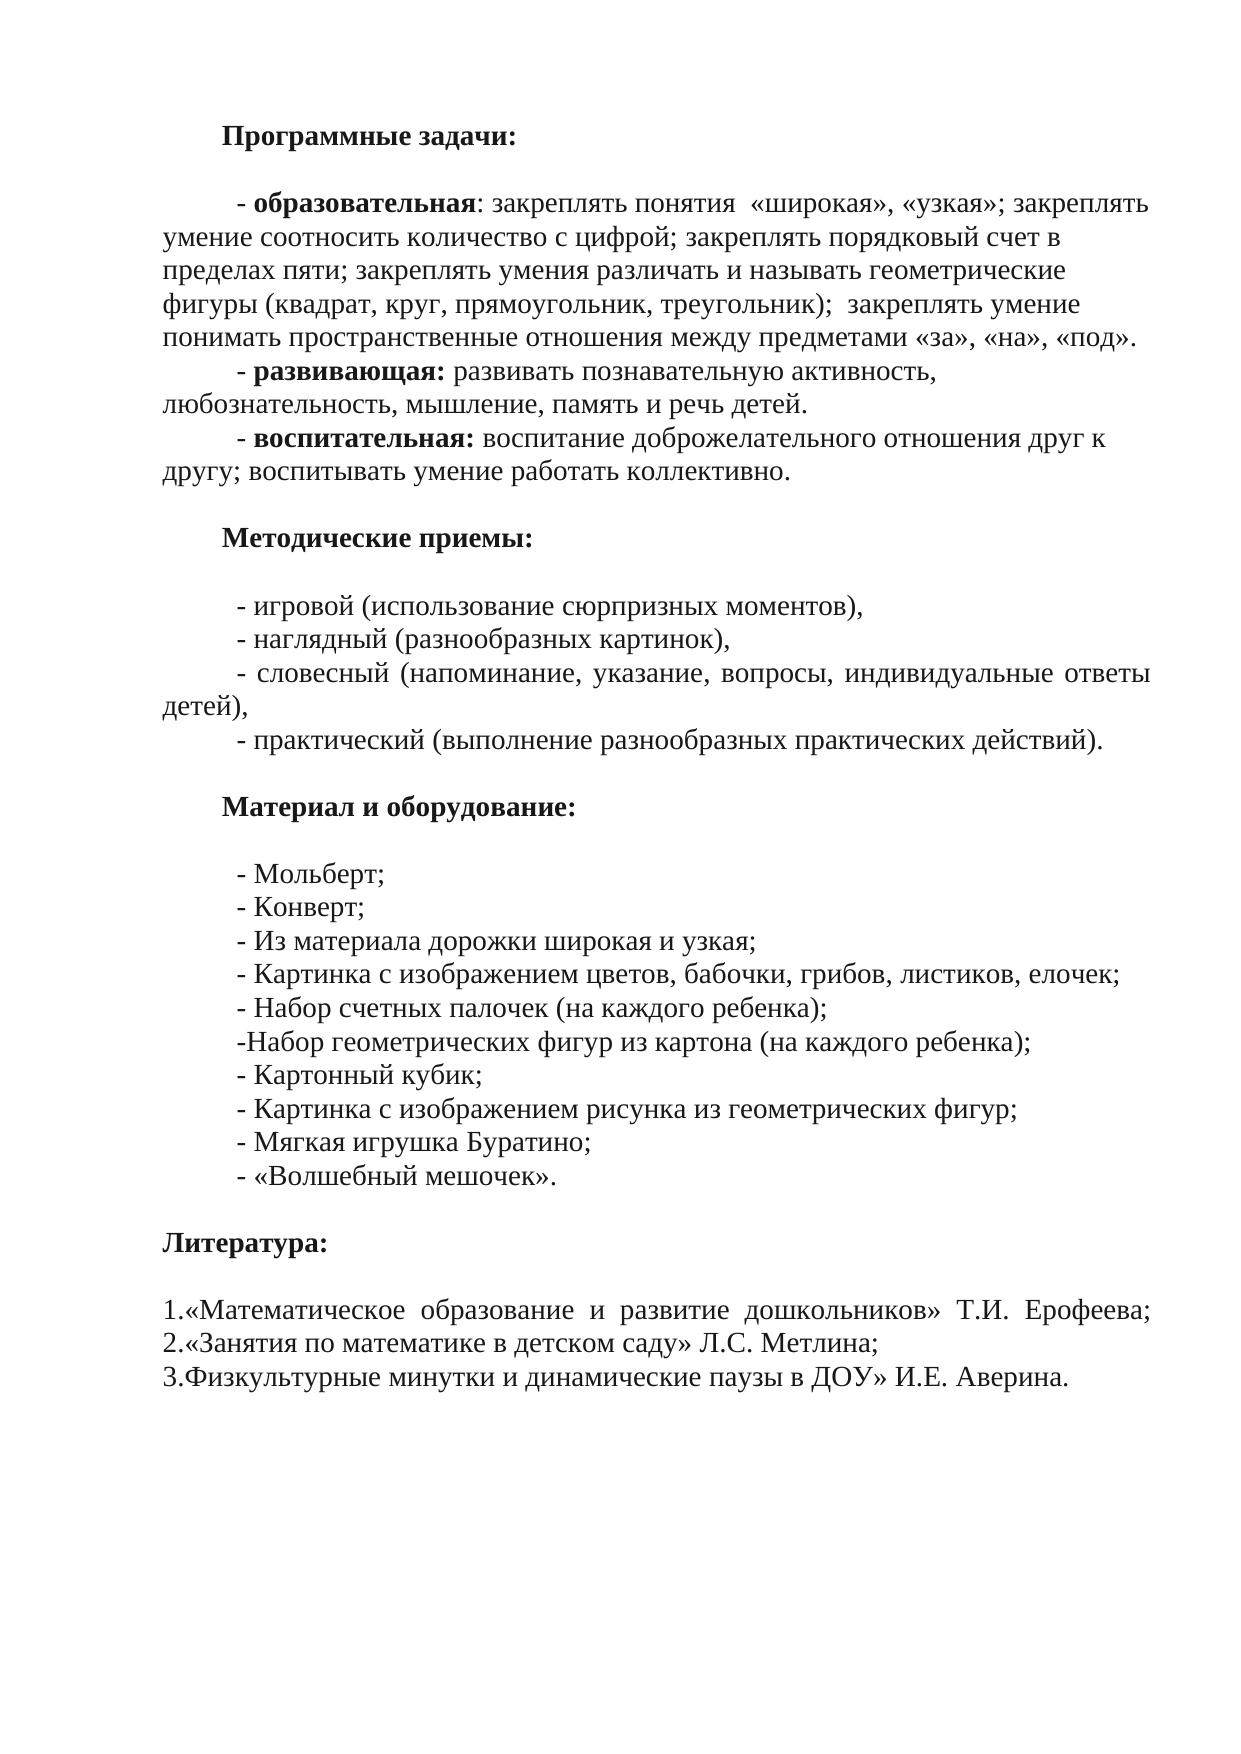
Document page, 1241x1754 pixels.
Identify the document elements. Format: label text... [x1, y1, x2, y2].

text - словесный (напоминание, указание, вопросы, индивидуальные ответы детей), [162, 655, 1152, 722]
text Литература: [162, 1225, 1152, 1258]
text - образовательная: закреплять понятия «широкая», «узкая»; закреплять умение соотносить количество с цифрой; закреплять порядковый счет в пределах пяти; закреплять умения различать и называть геометрические фигуры (квадрат, круг, прямоугольник, треугольник); закреплять умение понимать пространственные отношения между предметами «за», «на», «под». [162, 185, 1152, 353]
text - Из материала дорожки широкая и узкая; [162, 923, 1152, 957]
text - игровой (использование сюрпризных моментов), [162, 588, 1152, 621]
text Программные задачи: [162, 118, 1152, 152]
text - Мольберт; [162, 856, 1152, 889]
text - Конверт; [162, 889, 1152, 923]
text 3.Физкультурные минутки и динамические паузы в ДОУ» И.Е. Аверина. [162, 1359, 1152, 1393]
text - Мягкая игрушка Буратино; [162, 1124, 1152, 1158]
text 1.«Математическое образование и развитие дошкольников» Т.И. Ерофеева; 2.«Занятия по математике в детском саду» Л.С. Метлина; [162, 1292, 1152, 1359]
text - Картинка с изображением рисунка из геометрических фигур; [162, 1091, 1152, 1124]
text - Картонный кубик; [162, 1057, 1152, 1091]
text - наглядный (разнообразных картинок), [162, 621, 1152, 655]
text -Набор геометрических фигур из картона (на каждого ребенка); [162, 1024, 1152, 1057]
text - Набор счетных палочек (на каждого ребенка); [162, 990, 1152, 1024]
text - Картинка с изображением цветов, бабочки, грибов, листиков, елочек; [162, 957, 1152, 990]
text - развивающая: развивать познавательную активность, любознательность, мышление, память и речь детей. [162, 353, 1152, 420]
text Материал и оборудование: [162, 789, 1152, 822]
text - воспитательная: воспитание доброжелательного отношения друг к другу; воспитывать умение работать коллективно. [162, 420, 1152, 487]
text - «Волшебный мешочек». [162, 1158, 1152, 1191]
text - практический (выполнение разнообразных практических действий). [162, 722, 1152, 755]
text Методические приемы: [162, 521, 1152, 554]
